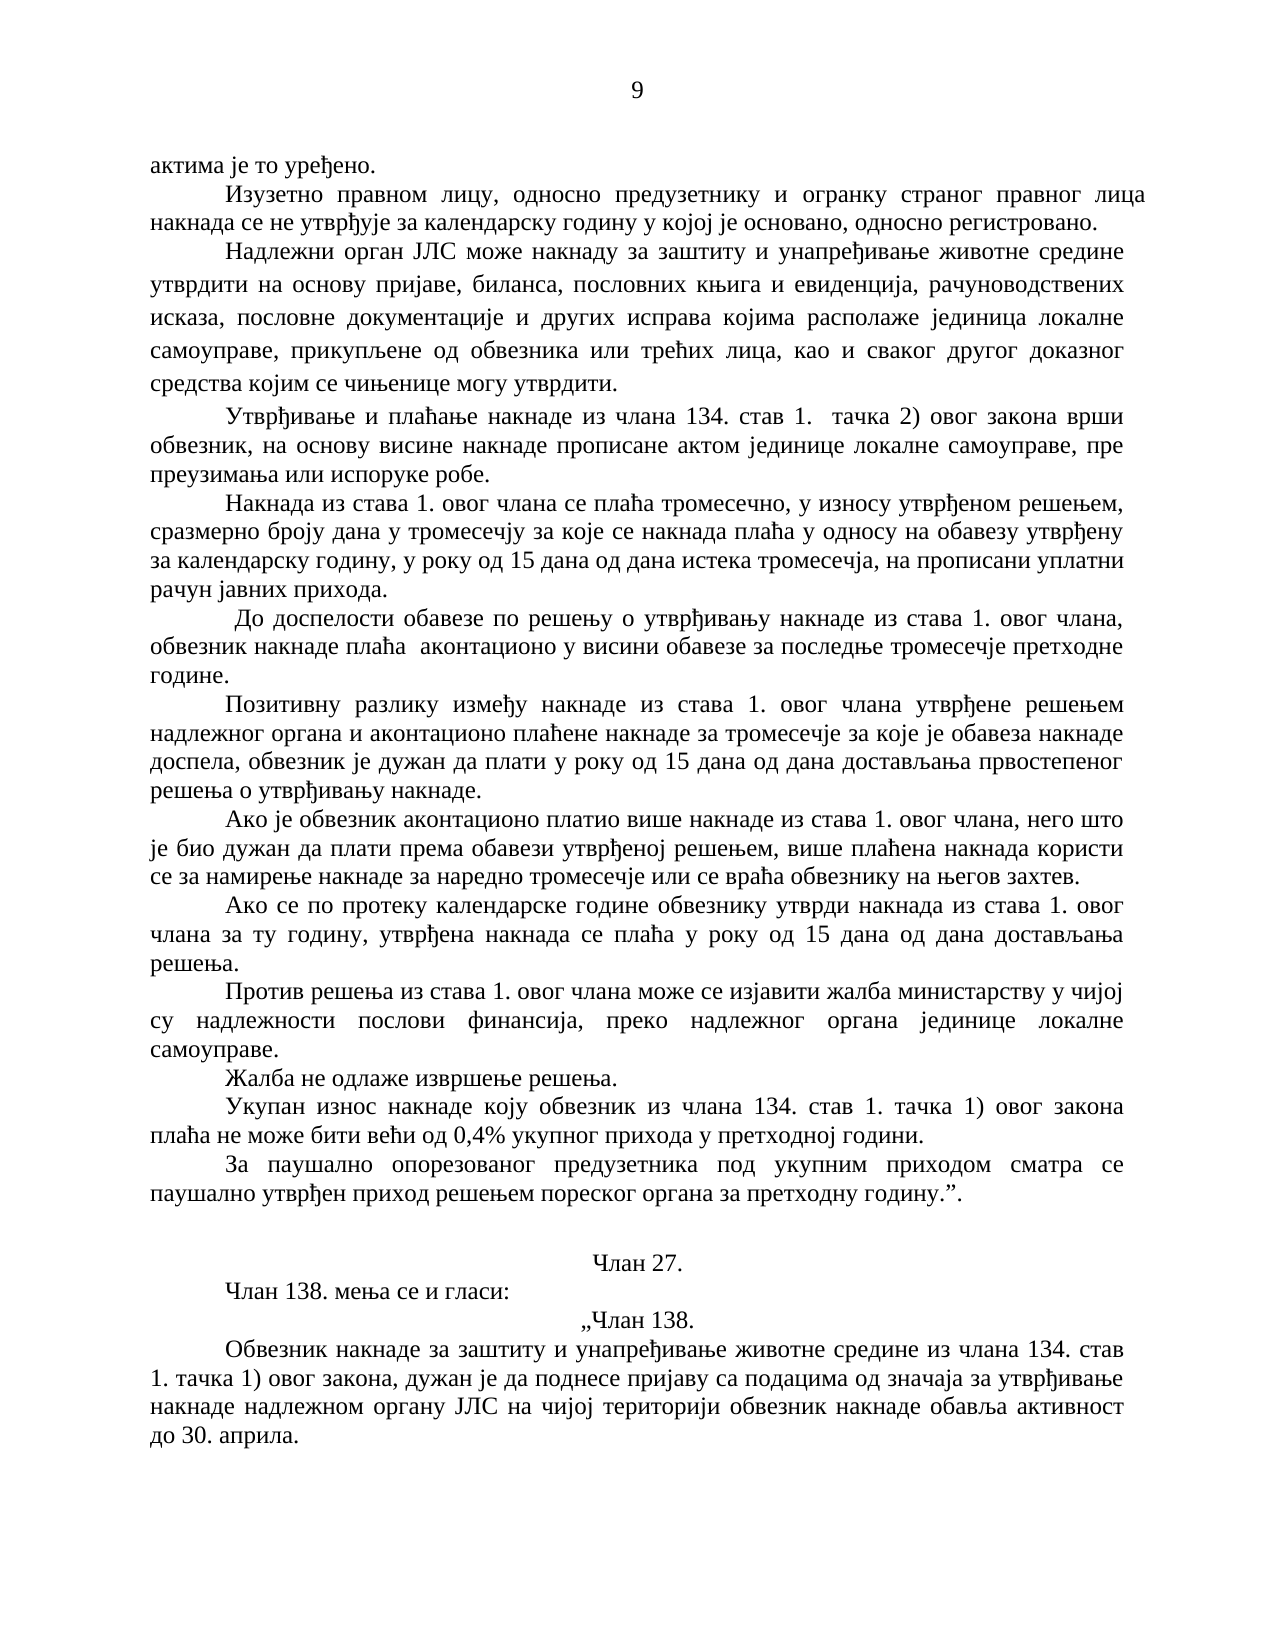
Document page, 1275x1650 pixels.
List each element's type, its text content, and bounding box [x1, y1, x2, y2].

text Изузетно правном лицу, односно предузетнику и огранку страног правног лица накнада се не утврђује за календарску годину у којој је основано, односно регистровано. [150, 179, 1146, 236]
text „Члан 138. [150, 1305, 1125, 1334]
text Накнада из става 1. овог члана се плаћа тромесечно, у износу утврђеном решењем, сразмерно броју дана у тромесечју за које се накнада плаћа у односу на обавезу утврђену за календарску годину, у року од 15 дана од дана истека тромесечја, на прописани уплатни рачун јавних прихода. [150, 488, 1125, 603]
text Надлежни орган ЈЛС може накнаду за заштиту и унапређивање животне средине утврдити на основу пријаве, биланса, пословних књига и евиденција, рачуноводствених исказа, пословне документације и других исправа којима располаже јединица локалне самоуправе, прикупљене од обвезника или трећих лица, као и сваког другог доказног средства којим се чињенице могу утврдити. [150, 236, 1125, 397]
text Ако се по протеку календарске године обвезнику утврди накнада из става 1. овог члана за ту годину, утврђена накнада се плаћа у року од 15 дана од дана достављања решења. [150, 890, 1125, 976]
text Позитивну разлику између накнаде из става 1. овог члана утврђене решењем надлежног органа и аконтационо плаћене накнаде за тромесечје за које је обавеза накнаде доспела, обвезник је дужан да плати у року од 15 дана од дана достављања првостепеног решења о утврђивању накнаде. [150, 689, 1125, 804]
text Утврђивање и плаћање накнаде из члана 134. став 1. тачка 2) овог закона врши обвезник, на основу висине накнаде прописане актом јединице локалне самоуправе, пре преузимања или испоруке робе. [150, 401, 1125, 488]
text За паушално опорезованог предузетника под укупним приходом сматра се паушално утврђен приход решењем пореског органа за претходну годину.ˮ. [150, 1149, 1125, 1206]
text Укупан износ накнаде коју обвезник из члана 134. став 1. тачка 1) овог закона плаћа не може бити већи од 0,4% укупног прихода у претходној години. [150, 1091, 1125, 1149]
text До доспелости обавезе по решењу о утврђивању накнаде из става 1. овог члана, обвезник накнаде плаћа аконтациoно у висини обавезе за последње тромесечје претходне године. [150, 603, 1124, 689]
text Обвезник накнаде за заштиту и унапређивање животне средине из члана 134. став 1. тачка 1) овог закона, дужан је да поднесе пријаву са подацима од значаја за утврђивање накнаде надлежном органу ЈЛС на чијој територији обвезник накнаде обавља активност до 30. априла. [150, 1334, 1125, 1449]
text Ако је обвезник аконтационо платио више накнаде из става 1. овог члана, него што је био дужан да плати према обавези утврђеној решењем, више плаћена накнада користи се за намирење накнаде за наредно тромесечје или се враћа обвезнику на његов захтев. [150, 804, 1125, 890]
text Члан 27. [150, 1248, 1125, 1276]
text Члан 138. мења се и гласи: [150, 1276, 1125, 1305]
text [150, 150, 1146, 179]
text Прoтив рeшeњa из става 1. oвoг члaнa мoжe сe изjaвити жaлбa министарству у чијој су надлежности послови финансија, прeкo надлежног органа јединице локалне самоуправе. [150, 976, 1125, 1063]
text Жалба не одлаже извршење решења. [150, 1063, 1125, 1091]
